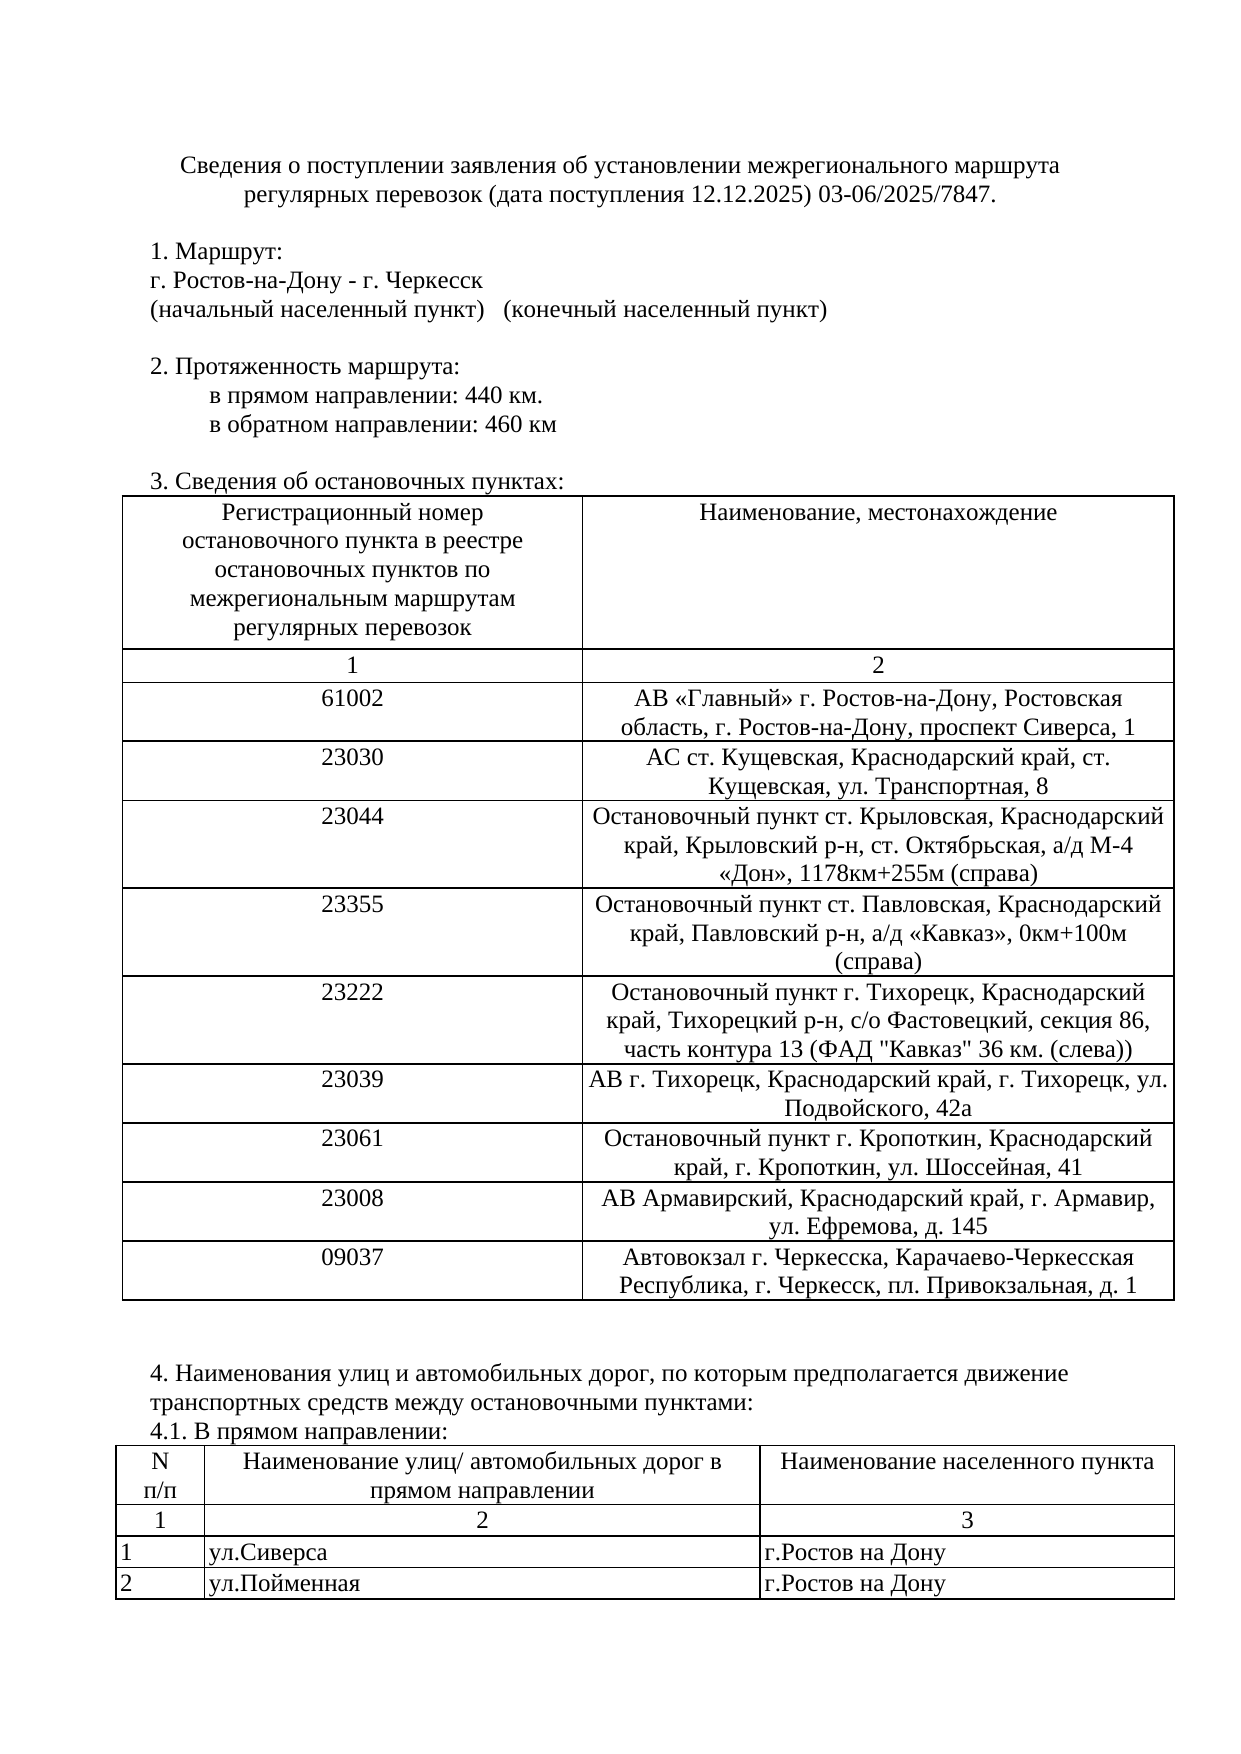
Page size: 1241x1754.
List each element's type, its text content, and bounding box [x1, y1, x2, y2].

table_cell 23355 [123, 889, 582, 975]
table_cell АВ Армавирский, Краснодарский край, г. Армавир, ул. Ефремова, д. 145 [583, 1183, 1173, 1240]
table_cell ул.Пойменная [205, 1568, 759, 1598]
table_cell ул.Сиверса [205, 1537, 759, 1566]
table_cell Остановочный пункт ст. Павловская, Краснодарский край, Павловский р-н, а/д «Кавказ», 0км+100м (справа) [583, 889, 1173, 975]
text в обратном направлении: 460 км [150, 409, 1090, 437]
table_cell АС ст. Кущевская, Краснодарский край, ст. Кущевская, ул. Транспортная, 8 [583, 742, 1173, 799]
table_cell 23061 [123, 1124, 582, 1181]
table_cell Автовокзал г. Черкесска, Карачаево-Черкесская Республика, г. Черкесск, пл. Привокзальная, д. 1 [583, 1242, 1173, 1299]
text 4.1. В прямом направлении: [150, 1416, 1090, 1444]
table_cell 2 [205, 1505, 759, 1535]
text 4. Наименования улиц и автомобильных дорог, по которым предполагается движение транспортных средств между остановочными пунктами: [150, 1358, 1090, 1416]
table_header N п/п [117, 1446, 204, 1503]
table_cell АВ г. Тихорецк, Краснодарский край, г. Тихорецк, ул. Подвойского, 42а [583, 1065, 1173, 1122]
table_header Наименование населенного пункта [761, 1446, 1174, 1503]
table_header Наименование улиц/ автомобильных дорог в прямом направлении [205, 1446, 759, 1503]
table_cell 23044 [123, 801, 582, 887]
table_cell 23008 [123, 1183, 582, 1240]
table_cell 1 [117, 1505, 204, 1535]
table_cell 2 [583, 650, 1173, 681]
table_cell 1 [117, 1537, 204, 1566]
table_cell 2 [117, 1568, 204, 1598]
table_cell 23222 [123, 977, 582, 1063]
table_cell Остановочный пункт ст. Крыловская, Краснодарский край, Крыловский р-н, ст. Октябрьская, а/д М-4 «Дон», 1178км+255м (справа) [583, 801, 1173, 887]
text 1. Маршрут: [150, 236, 1090, 265]
table_header Регистрационный номер остановочного пункта в реестре остановочных пунктов по межрегиональным маршрутам регулярных перевозок [123, 497, 582, 648]
table_cell 23039 [123, 1065, 582, 1122]
text Сведения о поступлении заявления об установлении межрегионального маршрута регулярных перевозок (дата поступления 12.12.2025) 03-06/2025/7847. [150, 150, 1090, 207]
table_cell г.Ростов на Дону [761, 1537, 1174, 1566]
table_cell 61002 [123, 683, 582, 740]
table_cell 23030 [123, 742, 582, 799]
text г. Ростов-на-Дону - г. Черкесск [150, 265, 1090, 294]
table_cell АВ «Главный» г. Ростов-на-Дону, Ростовская область, г. Ростов-на-Дону, проспект Сиверса, 1 [583, 683, 1173, 740]
table_cell 1 [123, 650, 582, 681]
table_cell Остановочный пункт г. Кропоткин, Краснодарский край, г. Кропоткин, ул. Шоссейная, 41 [583, 1124, 1173, 1181]
table_cell г.Ростов на Дону [761, 1568, 1174, 1598]
text (начальный населенный пункт) (конечный населенный пункт) [150, 294, 1090, 322]
text в прямом направлении: 440 км. [150, 380, 1090, 409]
table_cell 09037 [123, 1242, 582, 1299]
table_cell Остановочный пункт г. Тихорецк, Краснодарский край, Тихорецкий р-н, с/о Фастовецкий, секция 86, часть контура 13 (ФАД "Кавказ" 36 км. (слева)) [583, 977, 1173, 1063]
table_header Наименование, местонахождение [583, 497, 1173, 648]
text 3. Сведения об остановочных пунктах: [150, 466, 1090, 495]
table_cell 3 [761, 1505, 1174, 1535]
text 2. Протяженность маршрута: [150, 351, 1090, 380]
